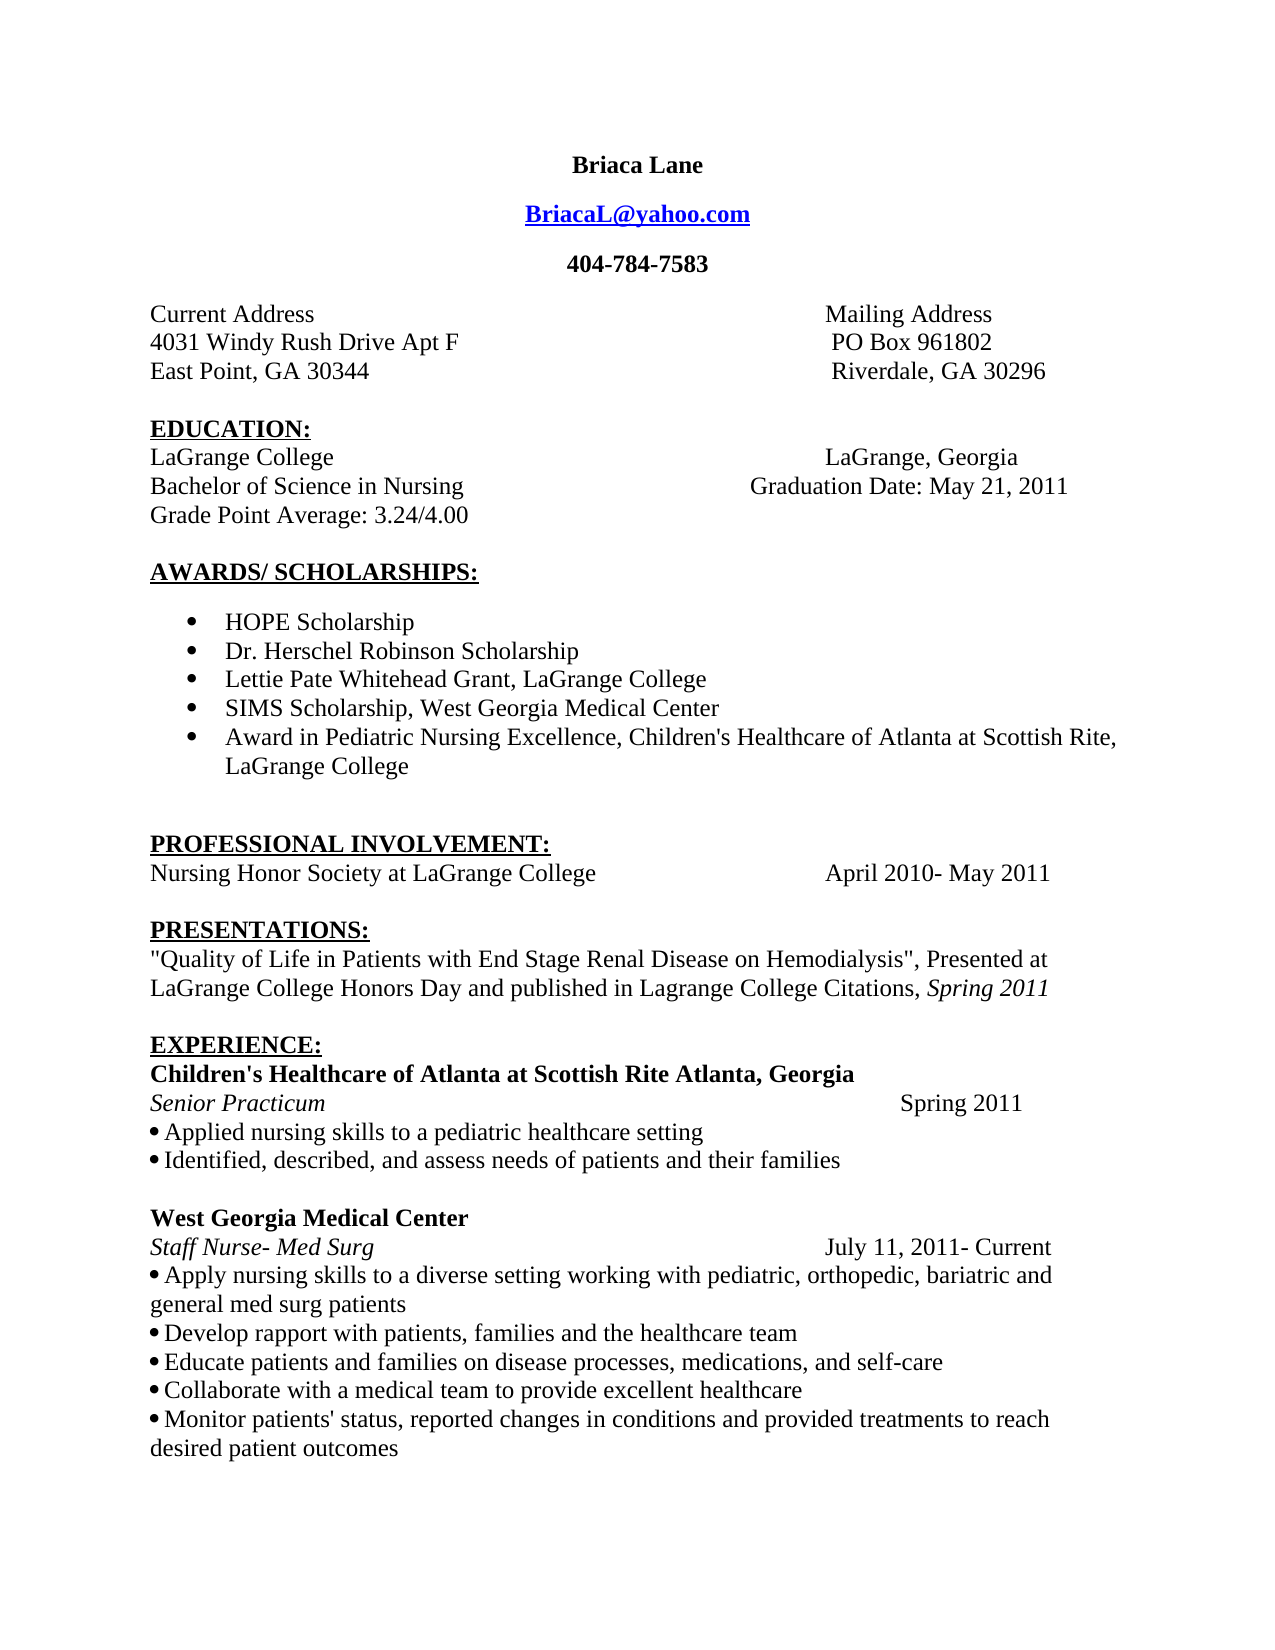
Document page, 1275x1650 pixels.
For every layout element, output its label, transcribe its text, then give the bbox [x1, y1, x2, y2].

text Senior Practicum Spring 2011 [150, 1088, 1125, 1117]
text  Applied nursing skills to a pediatric healthcare setting [150, 1117, 1125, 1145]
text Nursing Honor Society at LaGrange College April 2010- May 2011 [150, 858, 1125, 887]
text LaGrange College LaGrange, Georgia [150, 442, 1125, 471]
text AWARDS/ SCHOLARSHIPS: [150, 557, 1125, 586]
text 404-784-7583 [150, 249, 1125, 278]
text Current Address Mailing Address [150, 299, 1125, 327]
list Lettie Pate Whitehead Grant, LaGrange College [187, 664, 1125, 693]
text  Develop rapport with patients, families and the healthcare team [150, 1318, 1125, 1347]
text Bachelor of Science in Nursing Graduation Date: May 21, 2011 [150, 471, 1125, 500]
list HOPE Scholarship [187, 607, 1125, 636]
text EDUCATION: [150, 414, 1125, 442]
text BriacaL@yahoo.com [150, 199, 1125, 228]
text West Georgia Medical Center [150, 1203, 1125, 1232]
text  Educate patients and families on disease processes, medications, and self-care [150, 1347, 1125, 1375]
text  Identified, described, and assess needs of patients and their families [150, 1145, 1125, 1174]
text Briaca Lane [150, 150, 1125, 179]
text Children's Healthcare of Atlanta at Scottish Rite Atlanta, Georgia [150, 1059, 1125, 1088]
text  Apply nursing skills to a diverse setting working with pediatric, orthopedic, bariatric and general med surg patients [150, 1260, 1125, 1318]
text PROFESSIONAL INVOLVEMENT: [150, 829, 1125, 858]
list Dr. Herschel Robinson Scholarship [187, 636, 1125, 664]
list SIMS Scholarship, West Georgia Medical Center [187, 693, 1125, 722]
text Grade Point Average: 3.24/4.00 [150, 500, 1125, 529]
text  Monitor patients' status, reported changes in conditions and provided treatments to reach desired patient outcomes [150, 1404, 1125, 1462]
list Award in Pediatric Nursing Excellence, Children's Healthcare of Atlanta at Scottish Rite, LaGrange College [187, 722, 1125, 779]
text East Point, GA 30344 Riverdale, GA 30296 [150, 356, 1125, 385]
text  Collaborate with a medical team to provide excellent healthcare [150, 1375, 1125, 1404]
text PRESENTATIONS: [150, 915, 1125, 944]
text "Quality of Life in Patients with End Stage Renal Disease on Hemodialysis", Presented at LaGrange College Honors Day and published in Lagrange College Citations, Spring 2011 [150, 944, 1125, 1002]
text EXPERIENCE: [150, 1030, 1125, 1059]
text Staff Nurse- Med Surg July 11, 2011- Current [150, 1232, 1125, 1260]
text 4031 Windy Rush Drive Apt F PO Box 961802 [150, 327, 1125, 356]
